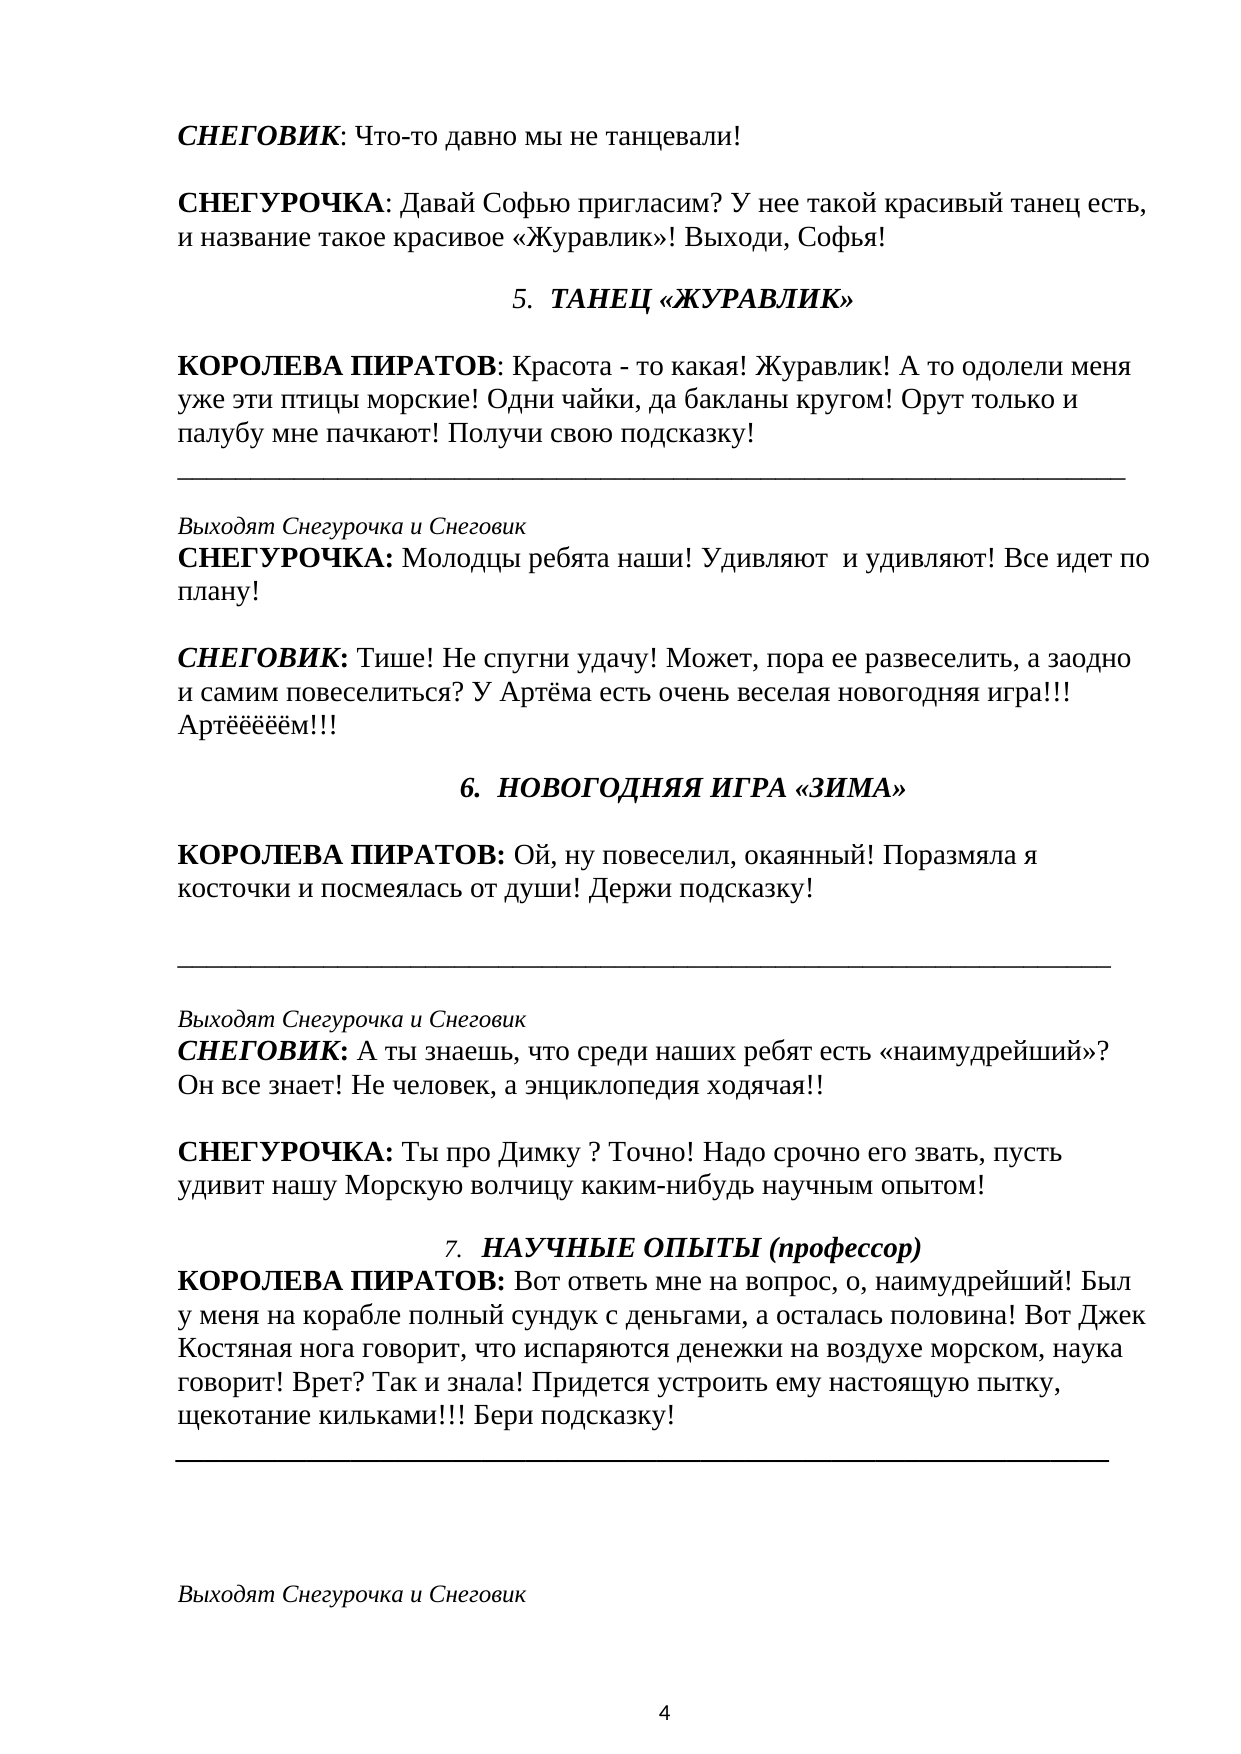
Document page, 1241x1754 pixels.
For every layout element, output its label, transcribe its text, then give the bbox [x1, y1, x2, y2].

text СНЕГУРОЧКА: Давай Софью пригласим? У нее такой красивый танец есть, и название такое красивое «Журавлик»! Выходи, Софья! [177, 185, 1152, 252]
list НОВОГОДНЯЯ ИГРА «ЗИМА» [215, 770, 1152, 803]
text СНЕГОВИК: Тише! Не спугни удачу! Может, пора ее развеселить, а заодно и самим повеселиться? У Артёма есть очень веселая новогодняя игра!!! Артёёёёём!!! [177, 640, 1152, 741]
text ________________________________________________________________ [177, 937, 1152, 971]
text КОРОЛЕВА ПИРАТОВ: Вот ответь мне на вопрос, о, наимудрейший! Был у меня на корабле полный сундук с деньгами, а осталась половина! Вот Джек Костяная нога говорит, что испаряются денежки на воздухе морском, наука говорит! Врет? Так и знала! Придется устроить ему настоящую пытку, щекотание кильками!!! Бери подсказку! [177, 1263, 1152, 1431]
text _________________________________________________________________ [177, 449, 1152, 482]
text СНЕГОВИК: А ты знаешь, что среди наших ребят есть «наимудрейший»? Он все знает! Не человек, а энциклопедия ходячая!! [177, 1033, 1152, 1100]
list НАУЧНЫЕ ОПЫТЫ (профессор) [215, 1230, 1152, 1263]
text Выходят Снегурочка и Снеговик [177, 1004, 1152, 1033]
text СНЕГОВИК: Что-то давно мы не танцевали! [177, 118, 1152, 152]
list ТАНЕЦ «ЖУРАВЛИК» [215, 281, 1152, 314]
text КОРОЛЕВА ПИРАТОВ: Ой, ну повеселил, окаянный! Поразмяла я косточки и посмеялась от души! Держи подсказку! [177, 837, 1152, 904]
text ________________________________________________________________ [177, 1431, 1152, 1464]
text СНЕГУРОЧКА: Молодцы ребята наши! Удивляют и удивляют! Все идет по плану! [177, 540, 1152, 607]
text Выходят Снегурочка и Снеговик [177, 1579, 1152, 1608]
text СНЕГУРОЧКА: Ты про Димку ? Точно! Надо срочно его звать, пусть удивит нашу Морскую волчицу каким-нибудь научным опытом! [177, 1134, 1152, 1201]
text Выходят Снегурочка и Снеговик [177, 511, 1152, 540]
text КОРОЛЕВА ПИРАТОВ: Красота - то какая! Журавлик! А то одолели меня уже эти птицы морские! Одни чайки, да бакланы кругом! Орут только и палубу мне пачкают! Получи свою подсказку! [177, 348, 1152, 449]
